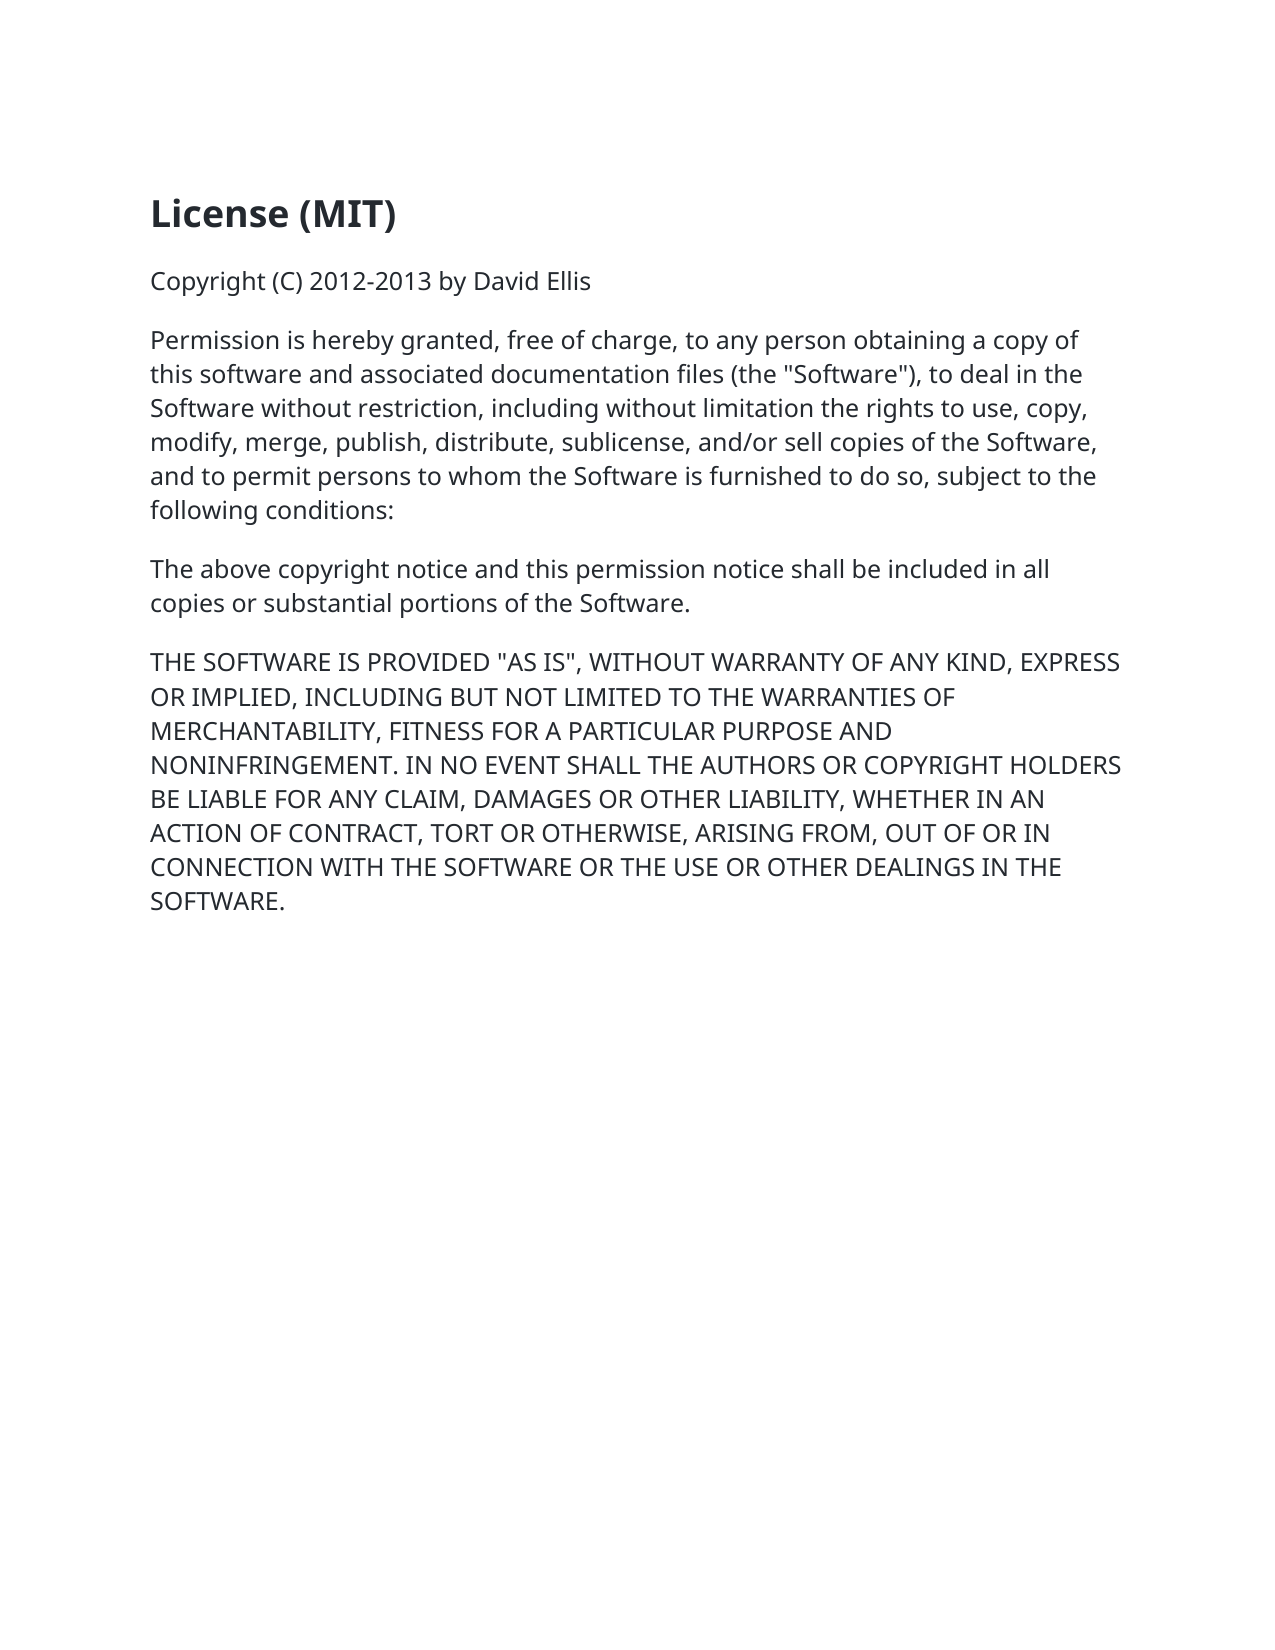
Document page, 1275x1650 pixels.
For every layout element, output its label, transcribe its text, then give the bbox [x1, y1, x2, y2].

text Permission is hereby granted, free of charge, to any person obtaining a copy of this software and associated documentation files (the "Software"), to deal in the Software without restriction, including without limitation the rights to use, copy, modify, merge, publish, distribute, sublicense, and/or sell copies of the Software, and to permit persons to whom the Software is furnished to do so, subject to the following conditions: [150, 323, 1125, 527]
text THE SOFTWARE IS PROVIDED "AS IS", WITHOUT WARRANTY OF ANY KIND, EXPRESS OR IMPLIED, INCLUDING BUT NOT LIMITED TO THE WARRANTIES OF MERCHANTABILITY, FITNESS FOR A PARTICULAR PURPOSE AND NONINFRINGEMENT. IN NO EVENT SHALL THE AUTHORS OR COPYRIGHT HOLDERS BE LIABLE FOR ANY CLAIM, DAMAGES OR OTHER LIABILITY, WHETHER IN AN ACTION OF CONTRACT, TORT OR OTHERWISE, ARISING FROM, OUT OF OR IN CONNECTION WITH THE SOFTWARE OR THE USE OR OTHER DEALINGS IN THE SOFTWARE. [150, 645, 1125, 918]
text License (MIT) [150, 187, 1125, 238]
text Copyright (C) 2012-2013 by David Ellis [150, 263, 1125, 298]
text The above copyright notice and this permission notice shall be included in all copies or substantial portions of the Software. [150, 552, 1125, 620]
